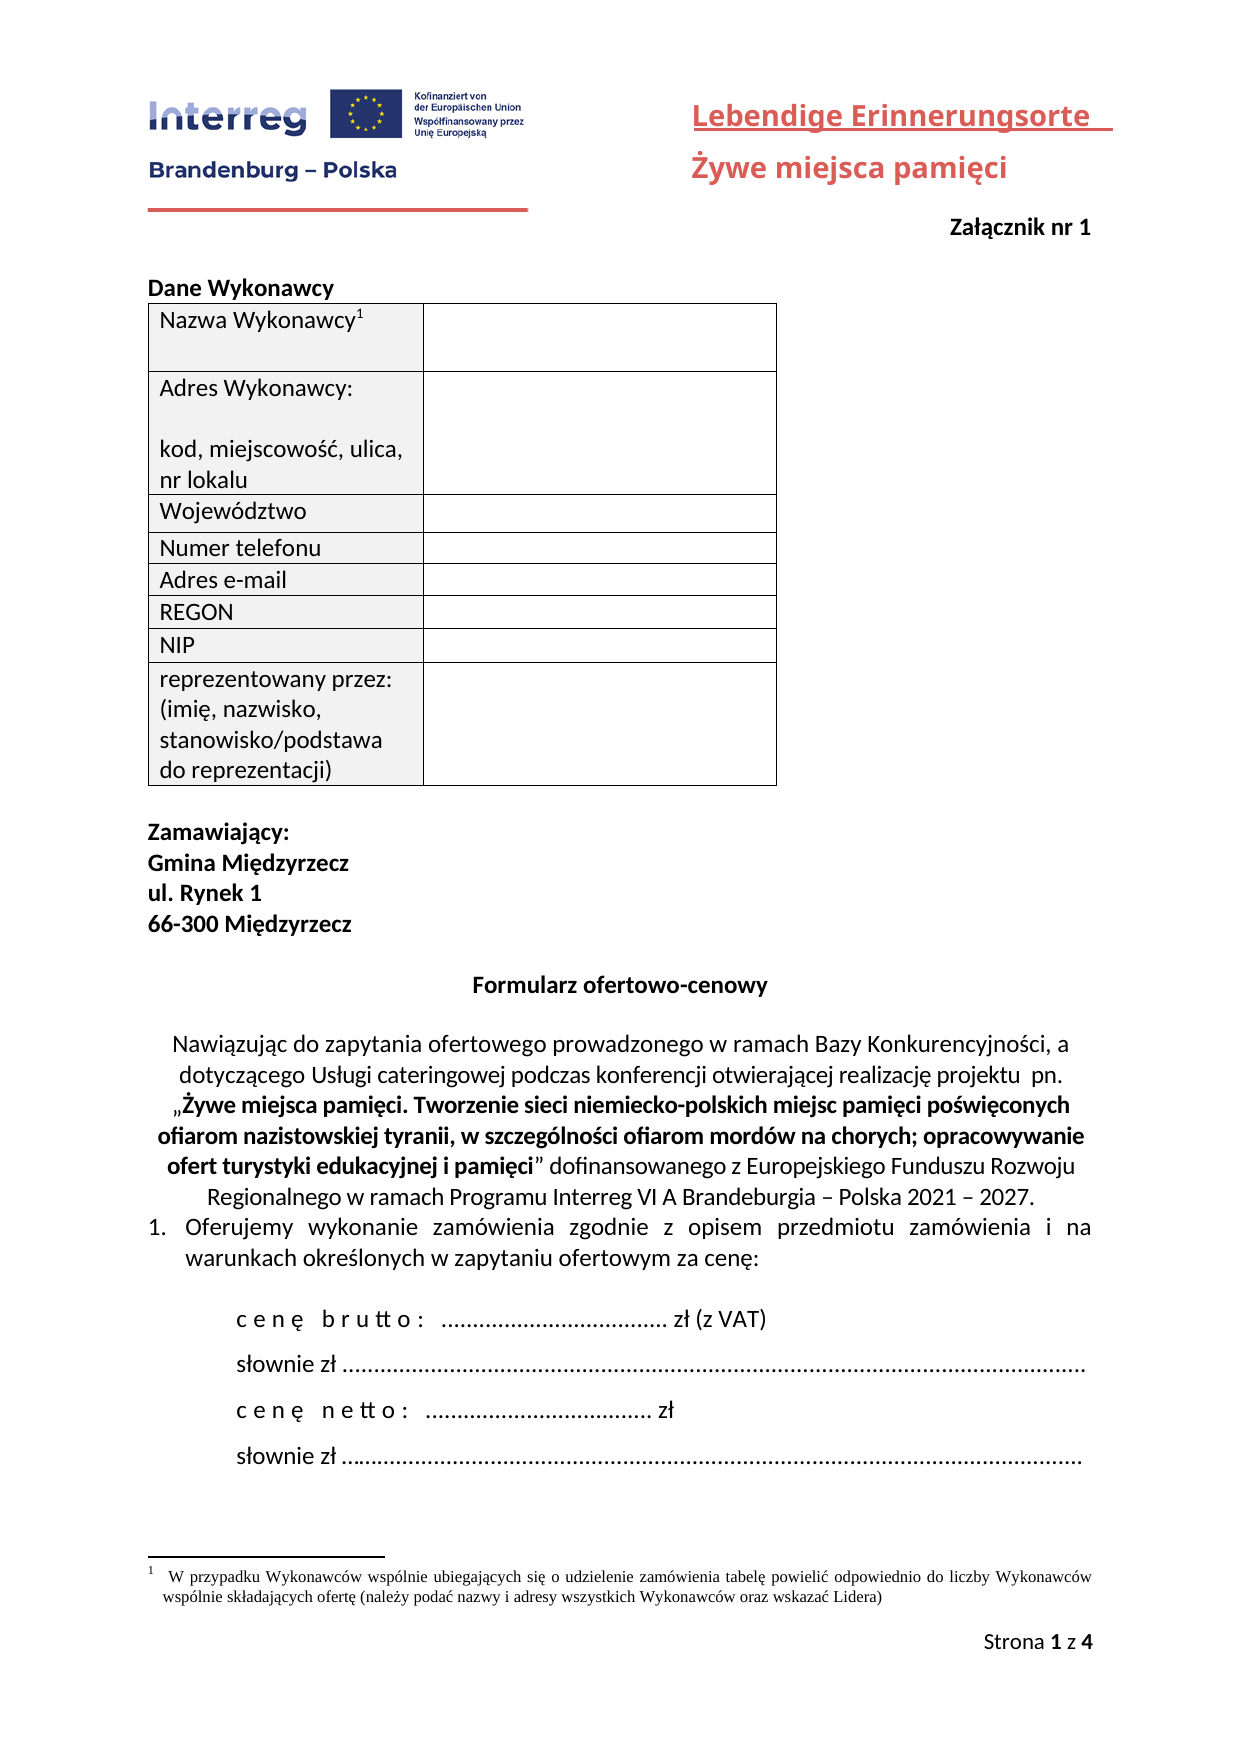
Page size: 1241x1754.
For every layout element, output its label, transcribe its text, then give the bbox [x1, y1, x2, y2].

table_cell Województwo [149, 495, 423, 532]
text Gmina Międzyrzecz [148, 847, 1093, 877]
list Oferujemy wykonanie zamówienia zgodnie z opisem przedmiotu zamówienia i na warunkach określonych w zapytaniu ofertowym za cenę: [148, 1211, 1093, 1272]
table_cell [424, 596, 776, 628]
table_cell [424, 533, 776, 563]
table_header [424, 304, 776, 371]
table_cell [424, 495, 776, 532]
picture [125, 64, 594, 212]
text Dane Wykonawcy [148, 272, 1093, 303]
subtitle Formularz ofertowo-cenowy [148, 969, 1093, 1028]
list słownie zł ...................................................................................................................... [200, 1349, 1093, 1379]
list cenę brutto: .................................... zł (z VAT) [200, 1303, 1093, 1333]
table_cell [424, 564, 776, 595]
text 66-300 Międzyrzecz [148, 908, 1093, 938]
list Załącznik nr 1 [191, 186, 1091, 242]
table_cell REGON [149, 596, 423, 628]
table_cell [424, 663, 776, 785]
text Nawiązując do zapytania ofertowego prowadzonego w ramach Bazy Konkurencyjności, a dotyczącego Usługi cateringowej podczas konferencji otwierającej realizację projektu pn. „Żywe miejsca pamięci. Tworzenie sieci niemiecko-polskich miejsc pamięci poświęconych ofiarom nazistowskiej tyranii, w szczególności ofiarom mordów na chorych; opracowywanie ofert turystyki edukacyjnej i pamięci” dofinansowanego z Europejskiego Funduszu Rozwoju Regionalnego w ramach Programu Interreg VI A Brandeburgia – Polska 2021 – 2027. [149, 1028, 1093, 1211]
list cenę netto: .................................... zł [200, 1394, 1093, 1425]
text ul. Rynek 1 [148, 877, 1093, 908]
table_cell Adres e-mail [149, 564, 423, 595]
table_cell Numer telefonu [149, 533, 423, 563]
table_cell Adres Wykonawcy: kod, miejscowość, ulica, nr lokalu [149, 372, 423, 494]
list słownie zł ……................................................................................................................ [236, 1440, 1093, 1471]
table_cell [424, 372, 776, 494]
table_cell [424, 629, 776, 662]
table_cell NIP [149, 629, 423, 662]
table_cell reprezentowany przez: (imię, nazwisko, stanowisko/podstawa do reprezentacji) [149, 663, 423, 785]
table_header Nazwa Wykonawcy [149, 304, 423, 371]
subtitle Zamawiający: [148, 816, 1093, 847]
